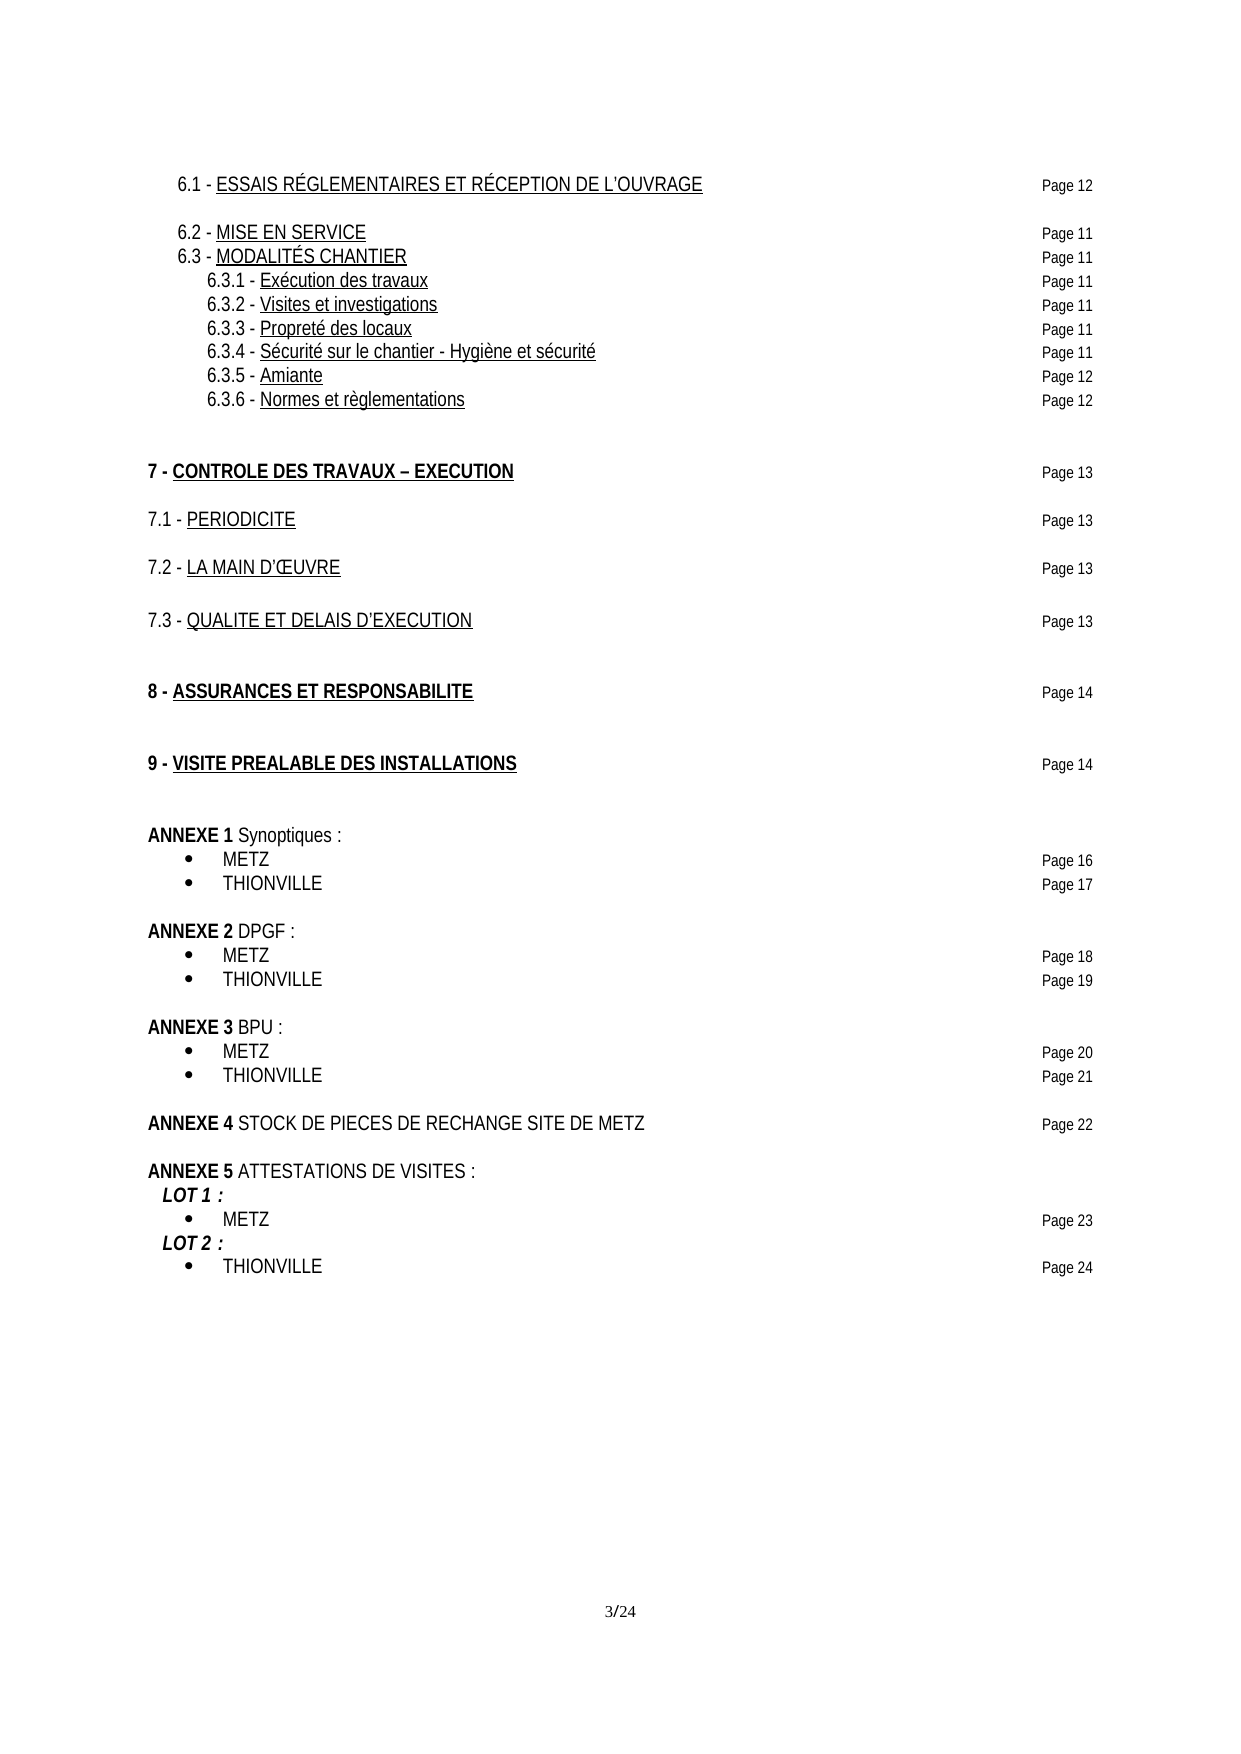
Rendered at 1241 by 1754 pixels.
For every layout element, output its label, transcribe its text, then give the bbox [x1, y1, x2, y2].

list METZ Page 23 [185, 1207, 1092, 1231]
text 6.1 - Essais réglementaires et réception de l’ouvrage Page 12 [177, 172, 1092, 196]
text ANNEXE 5 ATTESTATIONS DE VISITES : [148, 1159, 1092, 1183]
list THIONVILLE Page 17 [185, 871, 1092, 895]
text LOT 1 : [162, 1183, 1092, 1207]
text 9 - VISITE PREALABLE DES INSTALLATIONS Page 14 [148, 751, 1092, 775]
text 8 - ASSURANCES ET RESPONSABILITE Page 14 [148, 679, 1092, 703]
text 6.3.1 - Exécution des travaux Page 11 [207, 267, 1092, 291]
text 6.3.5 - Amiante Page 12 [207, 363, 1092, 387]
list THIONVILLE Page 24 [185, 1254, 1092, 1278]
text LOT 2 : [162, 1231, 1092, 1254]
text 7.2 - LA MAIN D’ŒUVRE Page 13 [148, 555, 1092, 579]
text ANNEXE 4 STOCK DE PIECES DE RECHANGE SITE DE METZ Page 22 [148, 1111, 1092, 1135]
text 6.3.2 - Visites et investigations Page 11 [207, 291, 1092, 315]
text ANNEXE 1 Synoptiques : [148, 823, 1092, 847]
text 6.3.4 - Sécurité sur le chantier - Hygiène et sécurité Page 11 [207, 339, 1092, 363]
text 6.3 - Modalités chantier Page 11 [177, 243, 1092, 267]
list THIONVILLE Page 19 [185, 967, 1092, 991]
list THIONVILLE Page 21 [185, 1063, 1092, 1087]
text 6.3.3 - Propreté des locaux Page 11 [207, 315, 1092, 339]
list METZ Page 18 [185, 943, 1092, 967]
text 7.1 - PERIODICITE Page 13 [148, 507, 1092, 531]
list METZ Page 16 [185, 847, 1092, 871]
list METZ Page 20 [185, 1039, 1092, 1063]
text 6.2 - Mise en service Page 11 [177, 219, 1092, 243]
text 7 - CONTROLE DES TRAVAUX – EXECUTION Page 13 [148, 459, 1092, 483]
text 7.3 - QUALITE ET DELAIS D’EXECUTION Page 13 [148, 608, 1092, 632]
text 6.3.6 - Normes et règlementations Page 12 [207, 387, 1092, 411]
text ANNEXE 2 DPGF : [148, 919, 1092, 943]
text ANNEXE 3 BPU : [148, 1015, 1092, 1039]
